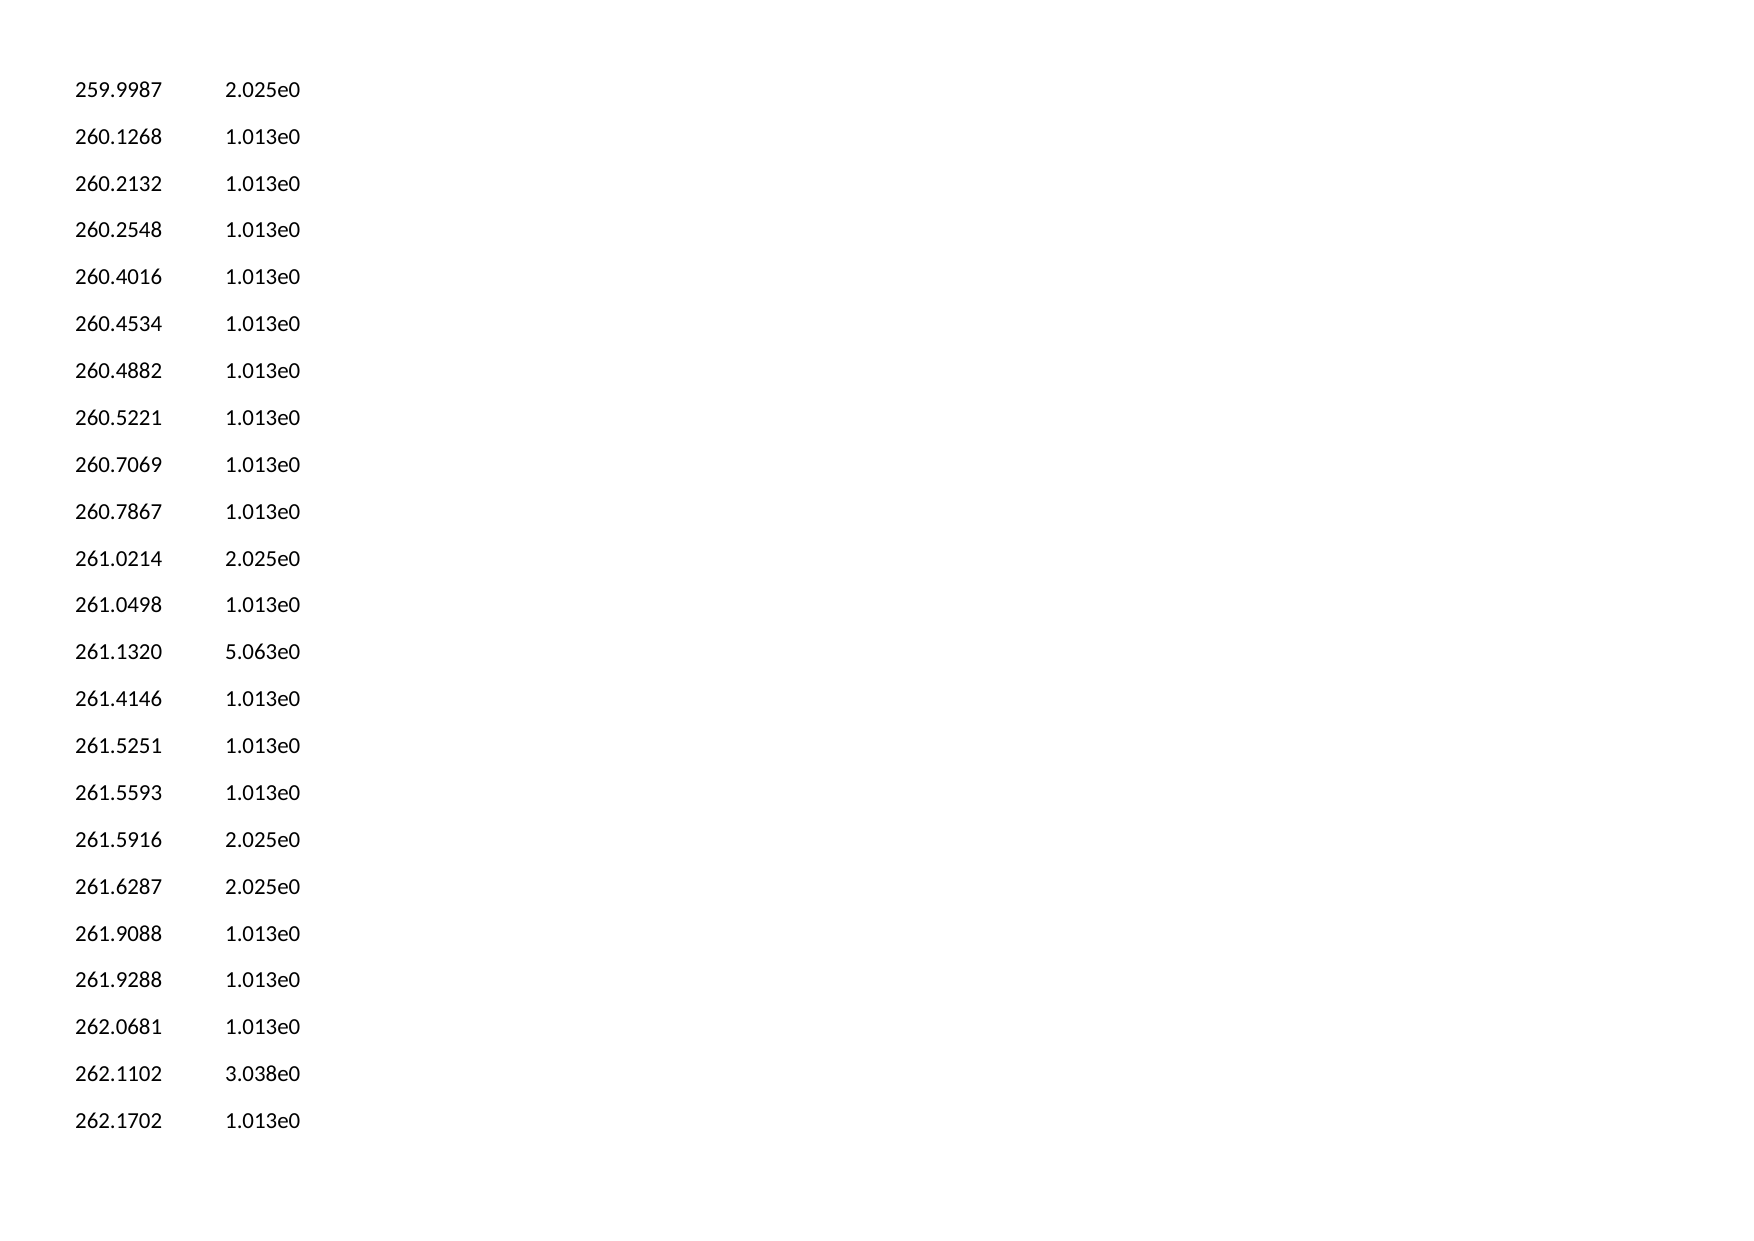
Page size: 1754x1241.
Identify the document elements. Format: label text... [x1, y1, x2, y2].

text 261.0498 1.013e0 [75, 591, 1679, 619]
text 260.4016 1.013e0 [75, 262, 1679, 291]
text 262.1702 1.013e0 [75, 1106, 1679, 1134]
text 261.6287 2.025e0 [75, 872, 1679, 900]
text 261.5916 2.025e0 [75, 825, 1679, 853]
text 259.9987 2.025e0 [75, 75, 1679, 103]
text 260.7069 1.013e0 [75, 450, 1679, 478]
text 261.5593 1.013e0 [75, 778, 1679, 806]
text 260.4882 1.013e0 [75, 356, 1679, 384]
text 260.7867 1.013e0 [75, 497, 1679, 525]
text 261.5251 1.013e0 [75, 731, 1679, 759]
text 260.5221 1.013e0 [75, 403, 1679, 431]
text 261.0214 2.025e0 [75, 544, 1679, 572]
text 261.4146 1.013e0 [75, 684, 1679, 712]
text 260.2548 1.013e0 [75, 216, 1679, 244]
text 261.9088 1.013e0 [75, 919, 1679, 947]
text 260.4534 1.013e0 [75, 309, 1679, 337]
text 260.2132 1.013e0 [75, 169, 1679, 197]
text 261.1320 5.063e0 [75, 637, 1679, 666]
text 262.1102 3.038e0 [75, 1059, 1679, 1087]
text 260.1268 1.013e0 [75, 122, 1679, 150]
text 262.0681 1.013e0 [75, 1012, 1679, 1041]
text 261.9288 1.013e0 [75, 966, 1679, 994]
